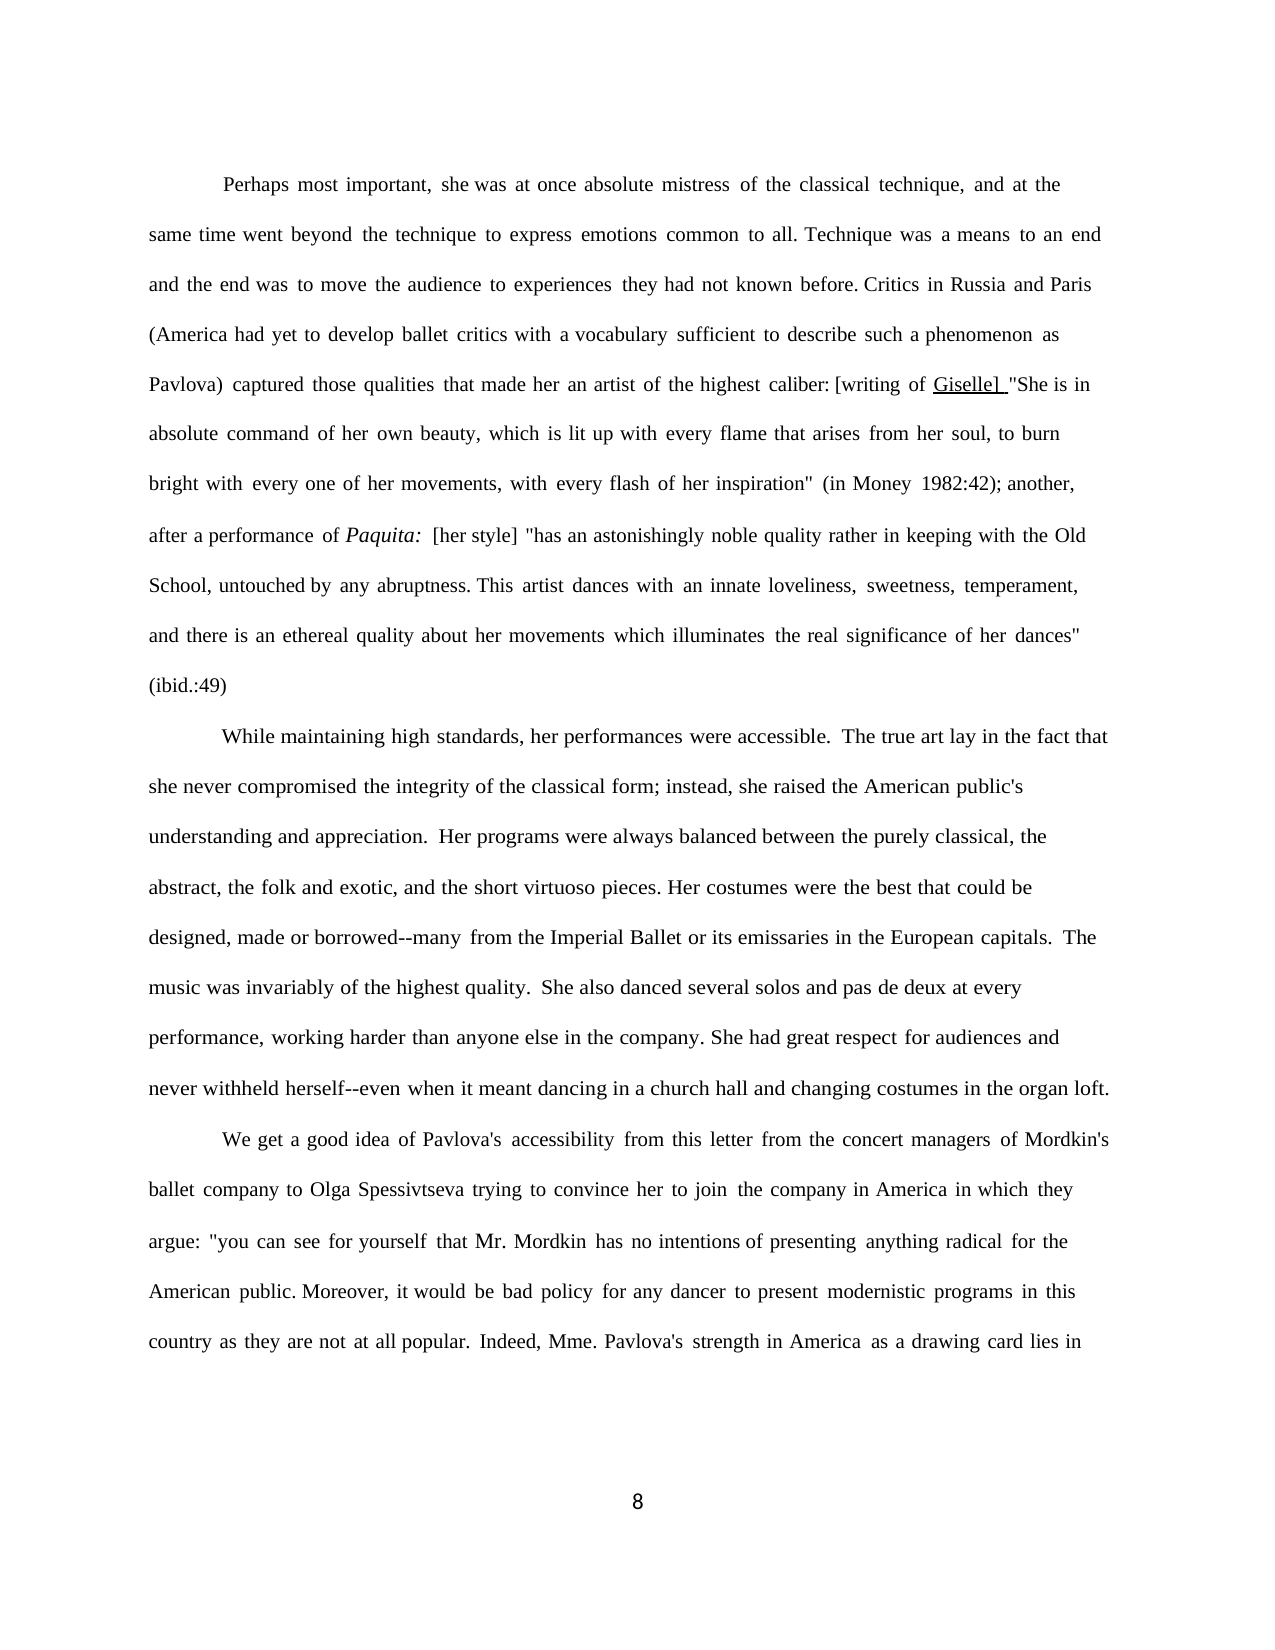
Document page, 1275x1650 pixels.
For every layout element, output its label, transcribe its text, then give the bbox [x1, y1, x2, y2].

text We get a good idea of Pavlova's accessibility from this letter from the concert managers of Mordkin's ballet company to Olga Spessivtseva trying to convince her to join the company in America in which they argue: "you can see for yourself that Mr. Mordkin has no intentions of presenting anything radical for the American public. Moreover, it would be bad policy for any dancer to present modernistic programs in this country as they are not at all popular. Indeed, Mme. Pavlova's strength in America as a drawing card lies in [148, 1127, 1116, 1353]
text While maintaining high standards, her performances were accessible. The true art lay in the fact that she never compromised the integrity of the classical form; instead, she raised the American public's understanding and appreciation. Her programs were always balanced between the purely classical, the abstract, the folk and exotic, and the short virtuoso pieces. Her costumes were the best that could be designed, made or borrowed--many from the Imperial Ballet or its emissaries in the European capitals. The music was invariably of the highest quality. She also danced several solos and pas de deux at every performance, working harder than anyone else in the company. She had great respect for audiences and never withheld herself--even when it meant dancing in a church hall and changing costumes in the organ loft. [148, 724, 1110, 1099]
text Perhaps most important, she was at once absolute mistress of the classical technique, and at the same time went beyond the technique to express emotions common to all. Technique was a means to an end and the end was to move the audience to experiences they had not known before. Critics in Russia and Paris (America had yet to develop ballet critics with a vocabulary sufficient to describe such a phenomenon as Pavlova) captured those qualities that made her an artist of the highest caliber: [writing of Giselle] "She is in absolute command of her own beauty, which is lit up with every flame that arises from her soul, to burn bright with every one of her movements, with every flash of her inspiration" (in Money 1982:42); another, after a performance of Paquita: [her style] "has an astonishingly noble quality rather in keeping with the Old School, untouched by any abruptness. This artist dances with an innate loveliness, sweetness, temperament, and there is an ethereal quality about her movements which illuminates the real significance of her dances" (ibid.:49) [149, 172, 1104, 697]
